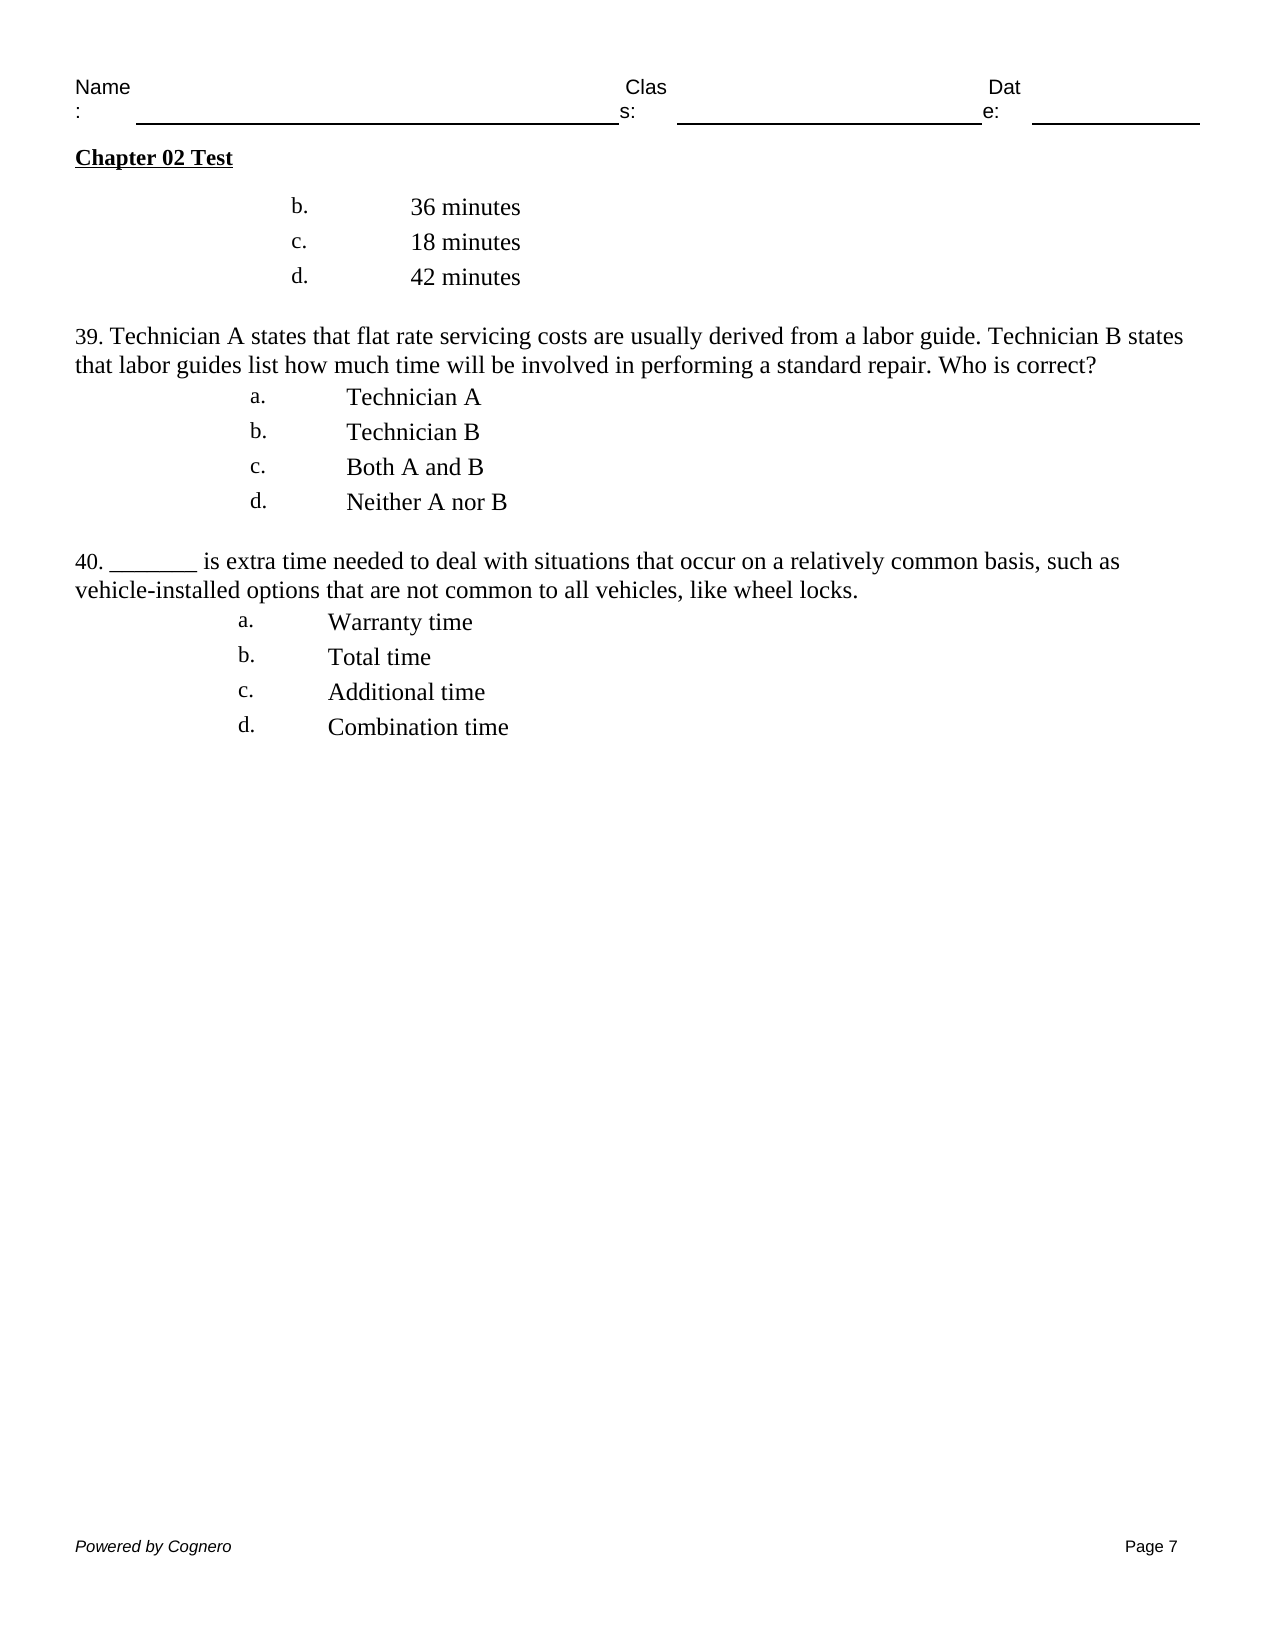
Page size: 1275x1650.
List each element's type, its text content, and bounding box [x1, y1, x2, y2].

table_header 39. Technician A states that flat rate servicing costs are usually derived from a labor guide. Technician B states that labor guides list how much time will be involved in performing a standard repair. Who is correct? [75, 321, 1200, 519]
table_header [75, 189, 1200, 294]
table_header 40. _______ is extra time needed to deal with situations that occur on a relatively common basis, such as vehicle-installed options that are not common to all vehicles, like wheel locks. [75, 546, 1200, 743]
